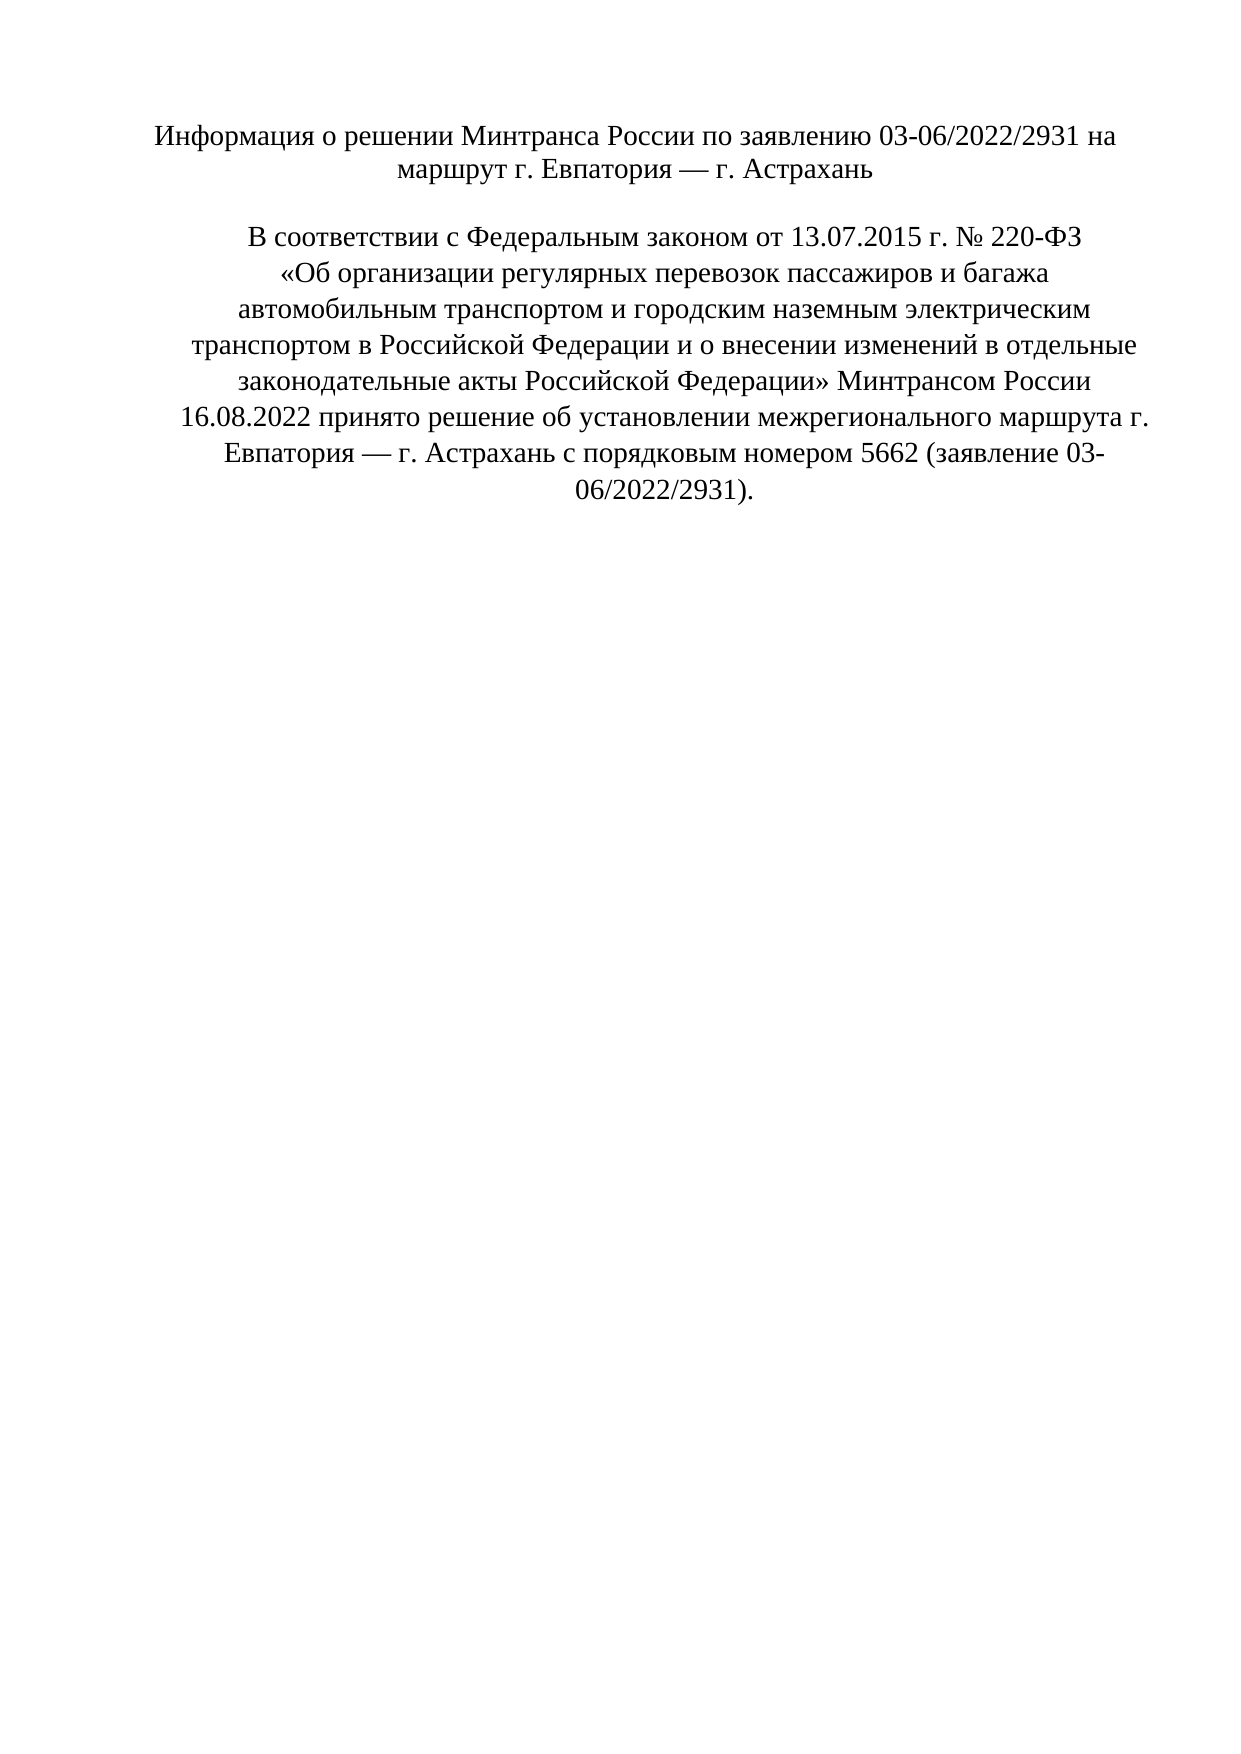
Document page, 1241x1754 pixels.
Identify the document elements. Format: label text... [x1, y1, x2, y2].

text В соответствии с Федеральным законом от 13.07.2015 г. № 220-ФЗ «Об организации регулярных перевозок пассажиров и багажа автомобильным транспортом и городским наземным электрическим транспортом в Российской Федерации и о внесении изменений в отдельные законодательные акты Российской Федерации» Минтрансом России 16.08.2022 принято решение об установлении межрегионального маршрута г. Евпатория — г. Астрахань с порядковым номером 5662 (заявление 03-06/2022/2931). [177, 219, 1152, 505]
text Информация о решении Минтранса России по заявлению 03-06/2022/2931 на маршрут г. Евпатория — г. Астрахань [118, 118, 1152, 185]
